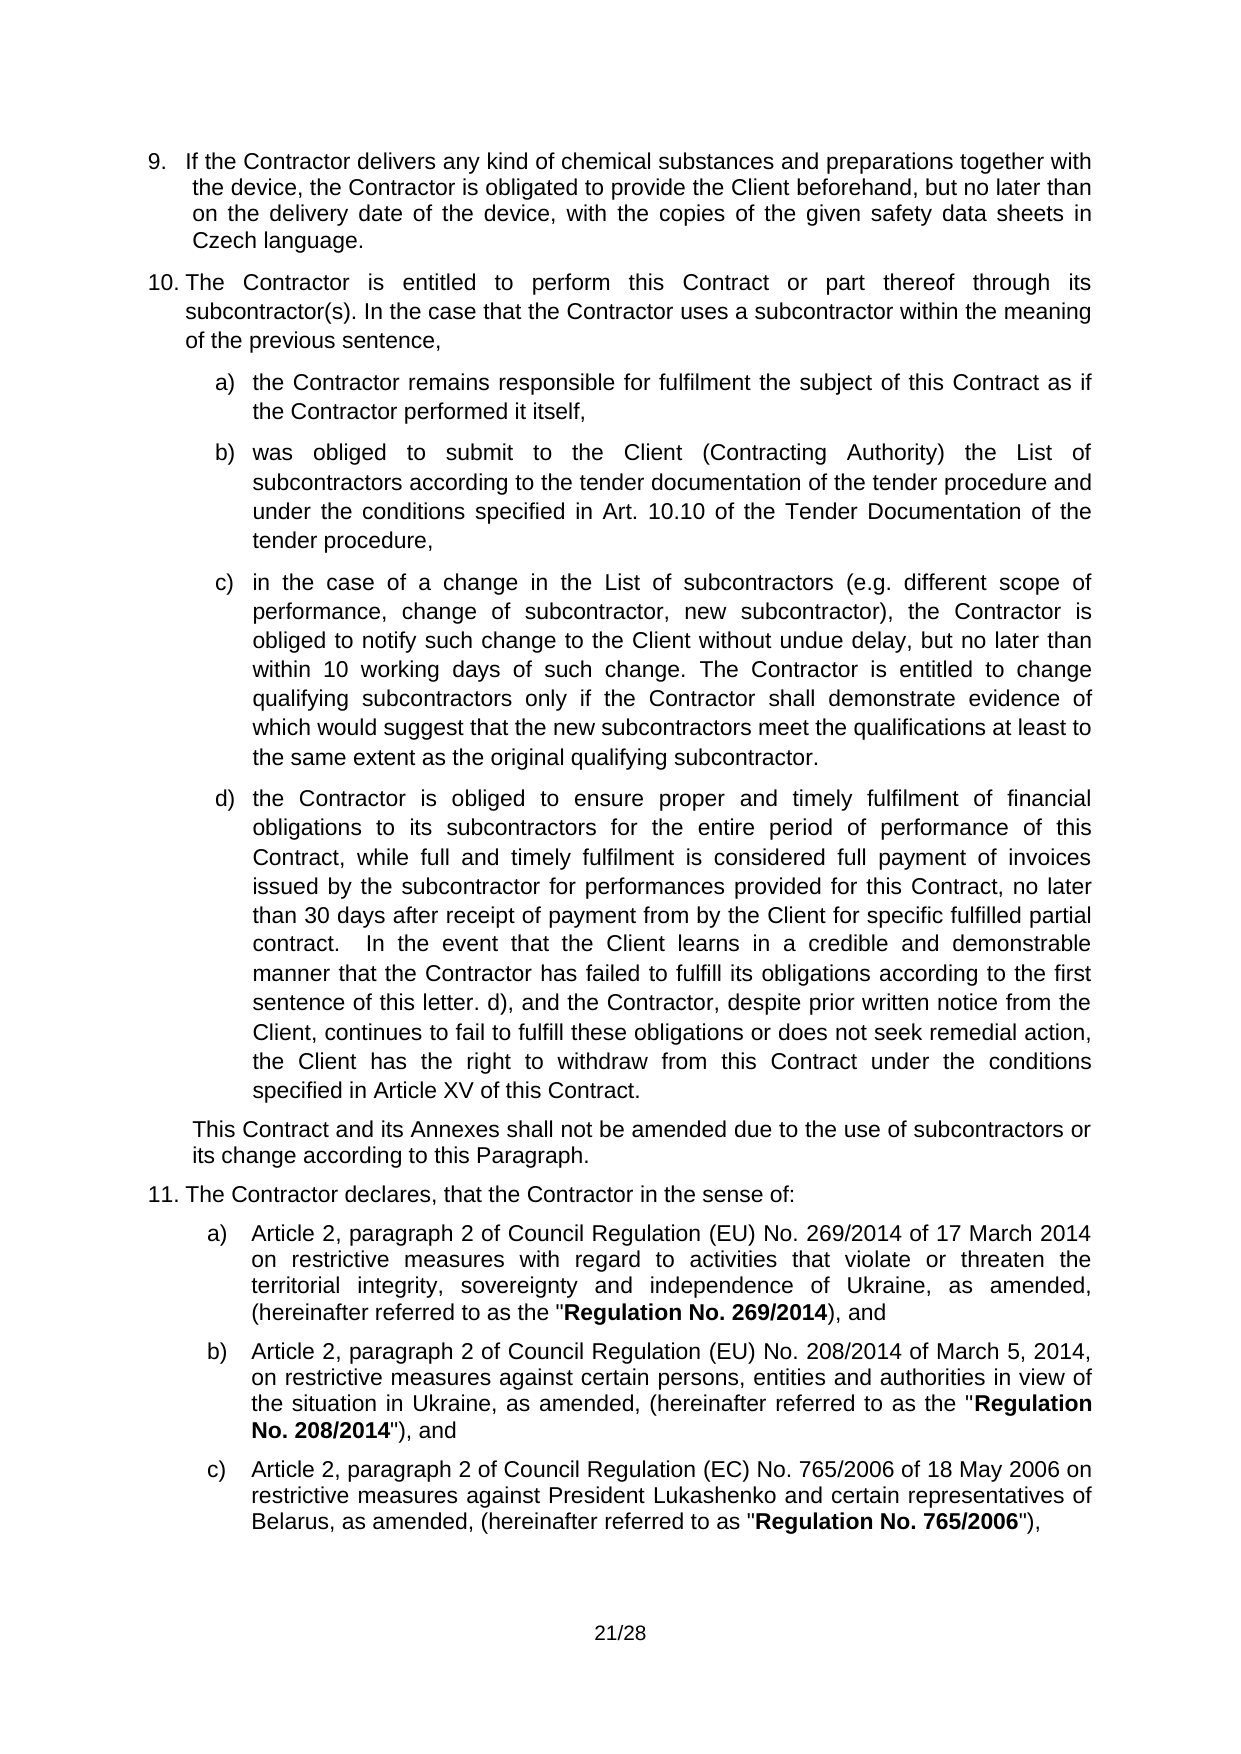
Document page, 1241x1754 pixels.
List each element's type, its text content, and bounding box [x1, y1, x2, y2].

list Article 2, paragraph 2 of Council Regulation (EU) No. 208/2014 of March 5, 2014, on restrictive measures against certain persons, entities and authorities in view of the situation in Ukraine, as amended, (hereinafter referred to as the "Regulation No. 208/2014"), and [207, 1338, 1092, 1443]
list Article 2, paragraph 2 of Council Regulation (EU) No. 269/2014 of 17 March 2014 on restrictive measures with regard to activities that violate or threaten the territorial integrity, sovereignty and independence of Ukraine, as amended, (hereinafter referred to as the "Regulation No. 269/2014), and [207, 1220, 1092, 1325]
list If the Contractor delivers any kind of chemical substances and preparations together with the device, the Contractor is obligated to provide the Client beforehand, but no later than on the delivery date of the device, with the copies of the given safety data sheets in Czech language. [148, 148, 1092, 253]
list The Contractor is entitled to perform this Contract or part thereof through its subcontractor(s). In the case that the Contractor uses a subcontractor within the meaning of the previous sentence, [148, 266, 1092, 353]
list the Contractor remains responsible for fulfilment the subject of this Contract as if the Contractor performed it itself, [215, 366, 1092, 424]
list The Contractor declares, that the Contractor in the sense of: [148, 1181, 1092, 1207]
list the Contractor is obliged to ensure proper and timely fulfilment of financial obligations to its subcontractors for the entire period of performance of this Contract, while full and timely fulfilment is considered full payment of invoices issued by the subcontractor for performances provided for this Contract, no later than 30 days after receipt of payment from by the Client for specific fulfilled partial contract. In the event that the Client learns in a credible and demonstrable manner that the Contractor has failed to fulfill its obligations according to the first sentence of this letter. d), and the Contractor, despite prior written notice from the Client, continues to fail to fulfill these obligations or does not seek remedial action, the Client has the right to withdraw from this Contract under the conditions specified in Article XV of this Contract. [215, 782, 1092, 1103]
text This Contract and its Annexes shall not be amended due to the use of subcontractors or its change according to this Paragraph. [192, 1116, 1092, 1168]
list Article 2, paragraph 2 of Council Regulation (EC) No. 765/2006 of 18 May 2006 on restrictive measures against President Lukashenko and certain representatives of Belarus, as amended, (hereinafter referred to as "Regulation No. 765/2006"), [207, 1456, 1092, 1534]
list in the case of a change in the List of subcontractors (e.g. different scope of performance, change of subcontractor, new subcontractor), the Contractor is obliged to notify such change to the Client without undue delay, but no later than within 10 working days of such change. The Contractor is entitled to change qualifying subcontractors only if the Contractor shall demonstrate evidence of which would suggest that the new subcontractors meet the qualifications at least to the same extent as the original qualifying subcontractor. [215, 566, 1092, 770]
list was obliged to submit to the Client (Contracting Authority) the List of subcontractors according to the tender documentation of the tender procedure and under the conditions specified in Art. 10.10 of the Tender Documentation of the tender procedure, [215, 436, 1092, 553]
